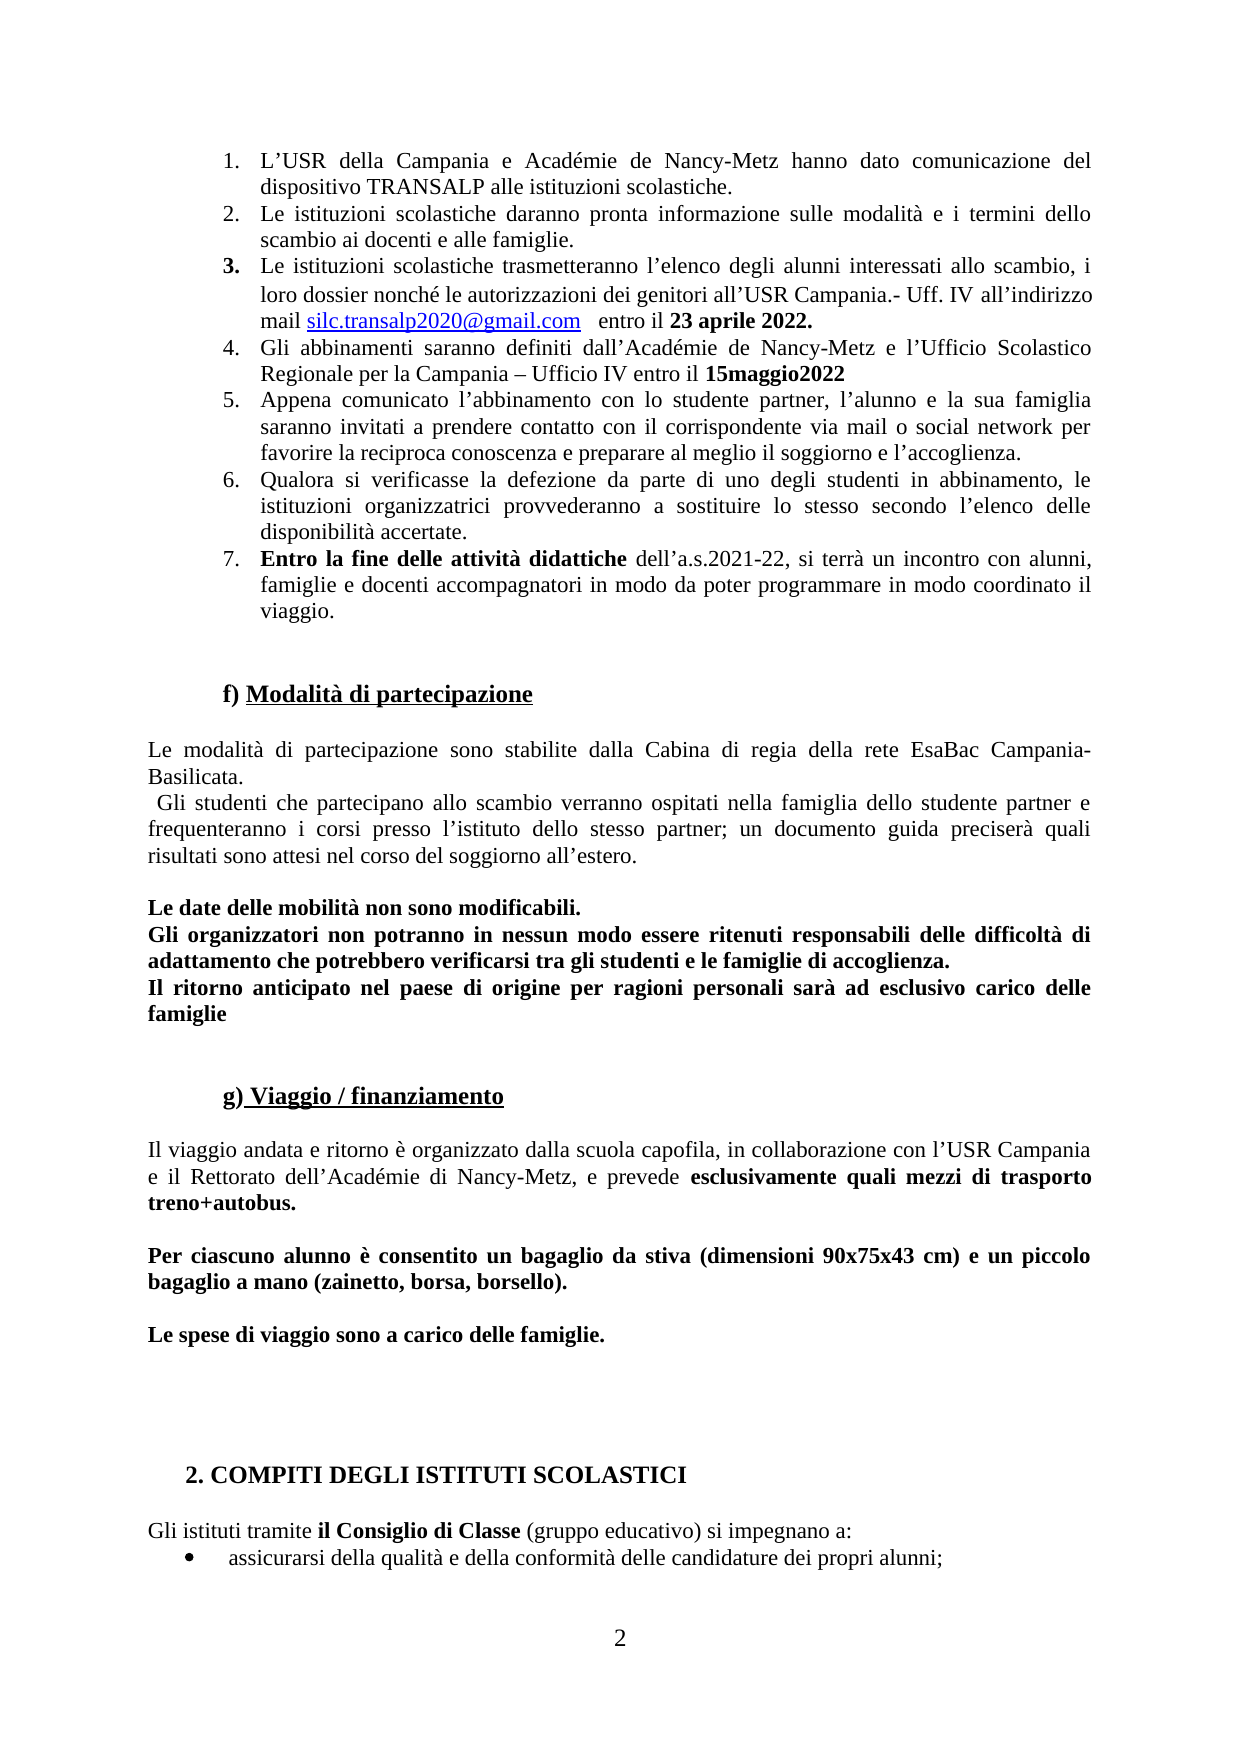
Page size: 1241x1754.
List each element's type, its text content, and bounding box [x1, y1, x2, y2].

list Modalità di partecipazione [223, 679, 1093, 708]
list Viaggio / finanziamento [223, 1081, 1093, 1110]
list Qualora si verificasse la defezione da parte di uno degli studenti in abbinamento, le istituzioni organizzatrici provvederanno a sostituire lo stesso secondo l’elenco delle disponibilità accertate. [223, 466, 1093, 545]
text Gli studenti che partecipano allo scambio verranno ospitati nella famiglia dello studente partner e frequenteranno i corsi presso l’istituto dello stesso partner; un documento guida preciserà quali risultati sono attesi nel corso del soggiorno all’estero. [148, 789, 1093, 868]
text Gli istituti tramite il Consiglio di Classe (gruppo educativo) si impegnano a: [148, 1517, 1093, 1544]
text Le spese di viaggio sono a carico delle famiglie. [148, 1321, 1093, 1347]
list Appena comunicato l’abbinamento con lo studente partner, l’alunno e la sua famiglia saranno invitati a prendere contatto con il corrispondente via mail o social network per favorire la reciproca conoscenza e preparare al meglio il soggiorno e l’accoglienza. [223, 387, 1093, 466]
list COMPITI DEGLI ISTITUTI SCOLASTICI [185, 1460, 1093, 1489]
list Le istituzioni scolastiche daranno pronta informazione sulle modalità e i termini dello scambio ai docenti e alle famiglie. [223, 200, 1093, 252]
list Gli abbinamenti saranno definiti dall’Académie de Nancy-Metz e l’Ufficio Scolastico Regionale per la Campania – Ufficio IV entro il 15maggio2022 [223, 334, 1093, 387]
text Gli organizzatori non potranno in nessun modo essere ritenuti responsabili delle difficoltà di adattamento che potrebbero verificarsi tra gli studenti e le famiglie di accoglienza. [148, 921, 1093, 973]
text Le modalità di partecipazione sono stabilite dalla Cabina di regia della rete EsaBac Campania-Basilicata. [148, 736, 1093, 789]
text Le date delle mobilità non sono modificabili. [148, 894, 1093, 921]
list Le istituzioni scolastiche trasmetteranno l’elenco degli alunni interessati allo scambio, i loro dossier nonché le autorizzazioni dei genitori all’USR Campania.- Uff. IV all’indirizzo mail silc.transalp2020@gmail.com entro il 23 aprile 2022. [223, 252, 1093, 334]
text Il viaggio andata e ritorno è organizzato dalla scuola capofila, in collaborazione con l’USR Campania e il Rettorato dell’Académie di Nancy-Metz, e prevede esclusivamente quali mezzi di trasporto treno+autobus. [148, 1136, 1093, 1216]
list L’USR della Campania e Académie de Nancy-Metz hanno dato comunicazione del dispositivo TRANSALP alle istituzioni scolastiche. [223, 147, 1093, 200]
text Per ciascuno alunno è consentito un bagaglio da stiva (dimensioni 90x75x43 cm) e un piccolo bagaglio a mano (zainetto, borsa, borsello). [148, 1242, 1093, 1294]
list Entro la fine delle attività didattiche dell’a.s.2021-22, si terrà un incontro con alunni, famiglie e docenti accompagnatori in modo da poter programmare in modo coordinato il viaggio. [223, 545, 1093, 624]
text Il ritorno anticipato nel paese di origine per ragioni personali sarà ad esclusivo carico delle famiglie [148, 973, 1093, 1026]
list assicurarsi della qualità e della conformità delle candidature dei propri alunni; [185, 1544, 1093, 1570]
